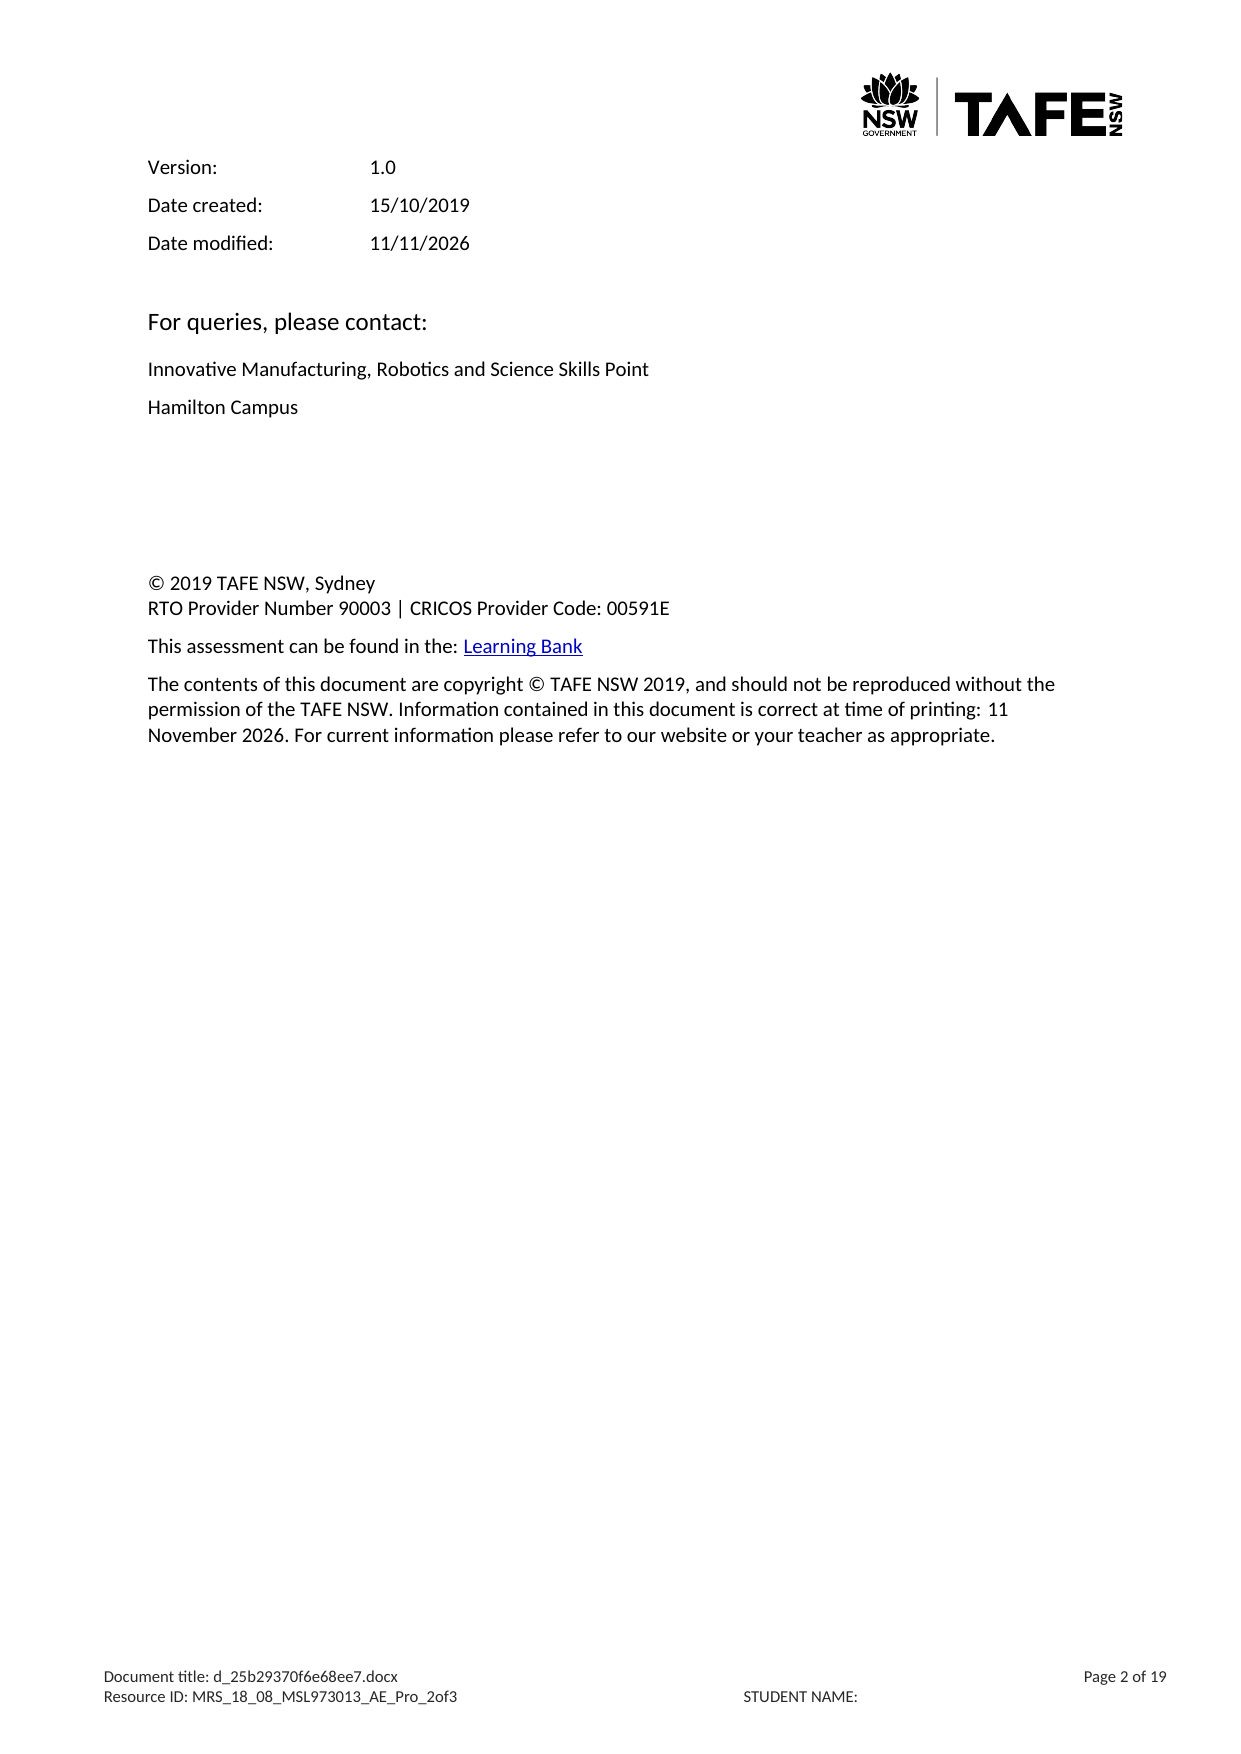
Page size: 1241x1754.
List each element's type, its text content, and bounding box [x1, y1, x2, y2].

text Date created: 15/10/2019 [148, 192, 1092, 217]
text This assessment can be found in the: Learning Bank [148, 633, 1092, 658]
text The contents of this document are copyright © TAFE NSW 2019, and should not be reproduced without the permission of the TAFE NSW. Information contained in this document is correct at time of printing: 16 December 2019. For current information please refer to our website or your teacher as appropriate. [148, 671, 1092, 747]
text For queries, please contact: [148, 306, 1092, 336]
text Innovative Manufacturing, Robotics and Science Skills Point [148, 356, 1092, 382]
text Version: 1.0 [148, 154, 1092, 179]
text Date modified: 16/12/2019 [148, 230, 1092, 255]
text Hamilton Campus [148, 394, 1092, 420]
picture [861, 71, 1123, 137]
text © 2019 TAFE NSW, Sydney RTO Provider Number 90003 | CRICOS Provider Code: 00591E [148, 570, 1092, 621]
